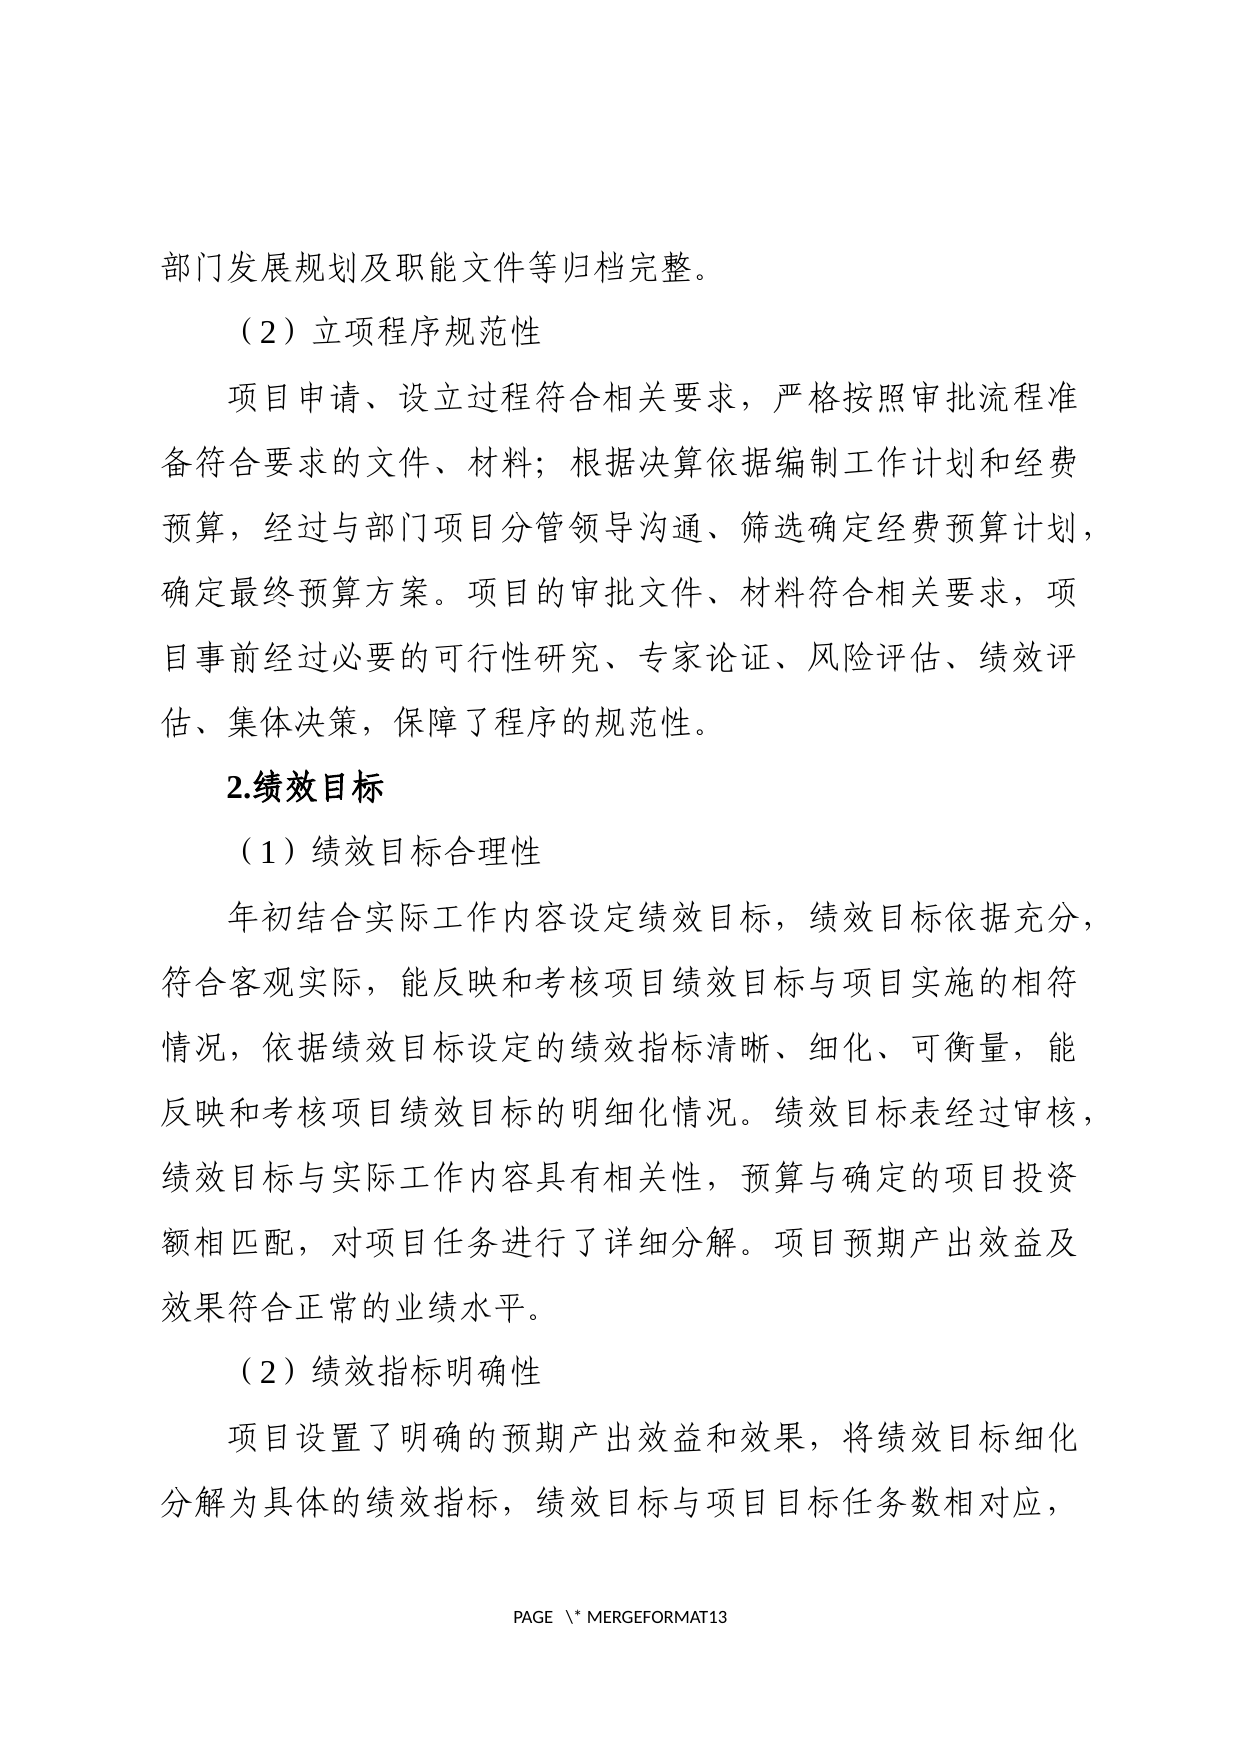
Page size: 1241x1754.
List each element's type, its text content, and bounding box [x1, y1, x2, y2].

text 年初结合实际工作内容设定绩效目标，绩效目标依据充分，符合客观实际，能反映和考核项目绩效目标与项目实施的相符情况，依据绩效目标设定的绩效指标清晰、细化、可衡量，能反映和考核项目绩效目标的明细化情况。绩效目标表经过审核，绩效目标与实际工作内容具有相关性，预算与确定的项目投资额相匹配，对项目任务进行了详细分解。项目预期产出效益及效果符合正常的业绩水平。 [159, 883, 1081, 1338]
text （2）绩效指标明确性 [159, 1338, 1081, 1403]
text 2.绩效目标 [159, 753, 1081, 818]
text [159, 233, 1081, 298]
text （1）绩效目标合理性 [159, 818, 1081, 883]
text 项目申请、设立过程符合相关要求，严格按照审批流程准备符合要求的文件、材料；根据决算依据编制工作计划和经费预算，经过与部门项目分管领导沟通、筛选确定经费预算计划，确定最终预算方案。项目的审批文件、材料符合相关要求，项目事前经过必要的可行性研究、专家论证、风险评估、绩效评估、集体决策，保障了程序的规范性。 [159, 363, 1081, 753]
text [159, 1403, 1081, 1533]
text （2）立项程序规范性 [159, 298, 1081, 363]
